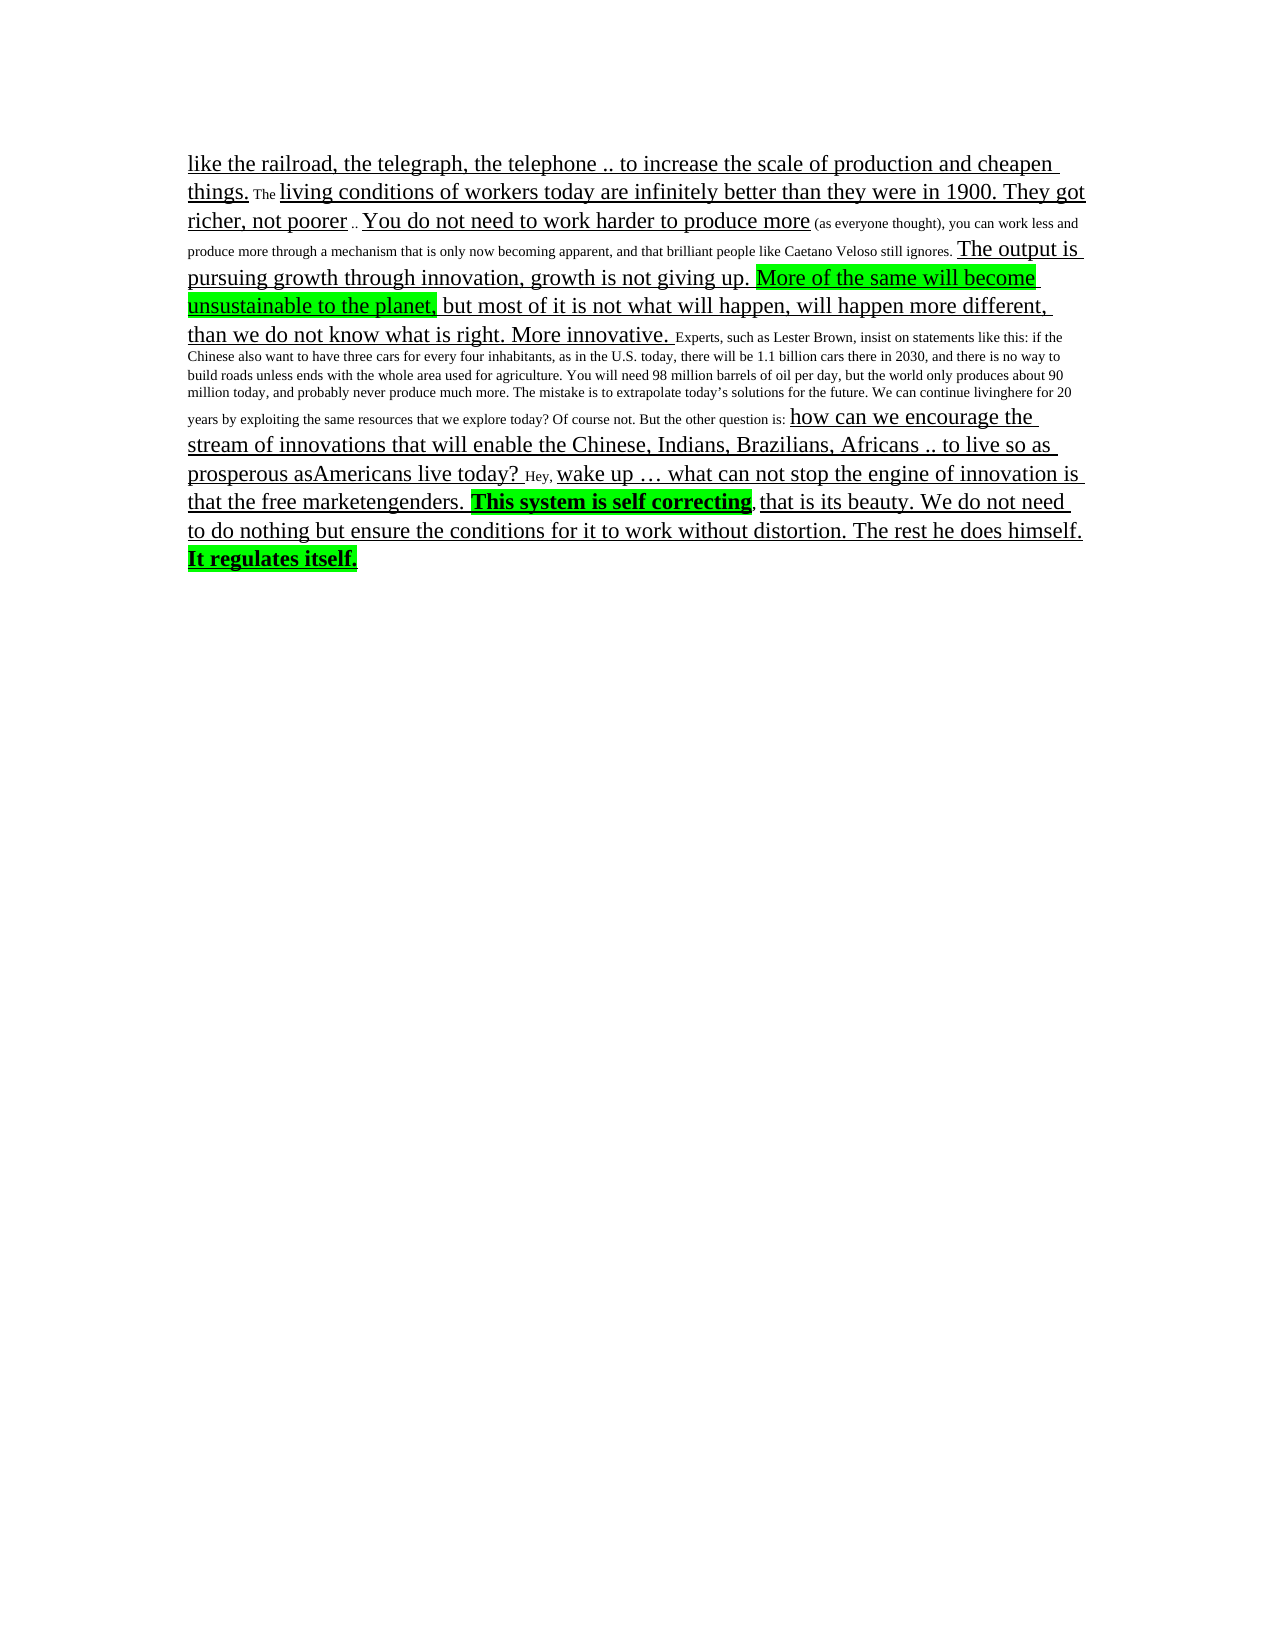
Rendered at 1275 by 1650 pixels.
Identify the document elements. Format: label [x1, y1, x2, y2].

text [187, 150, 1087, 572]
